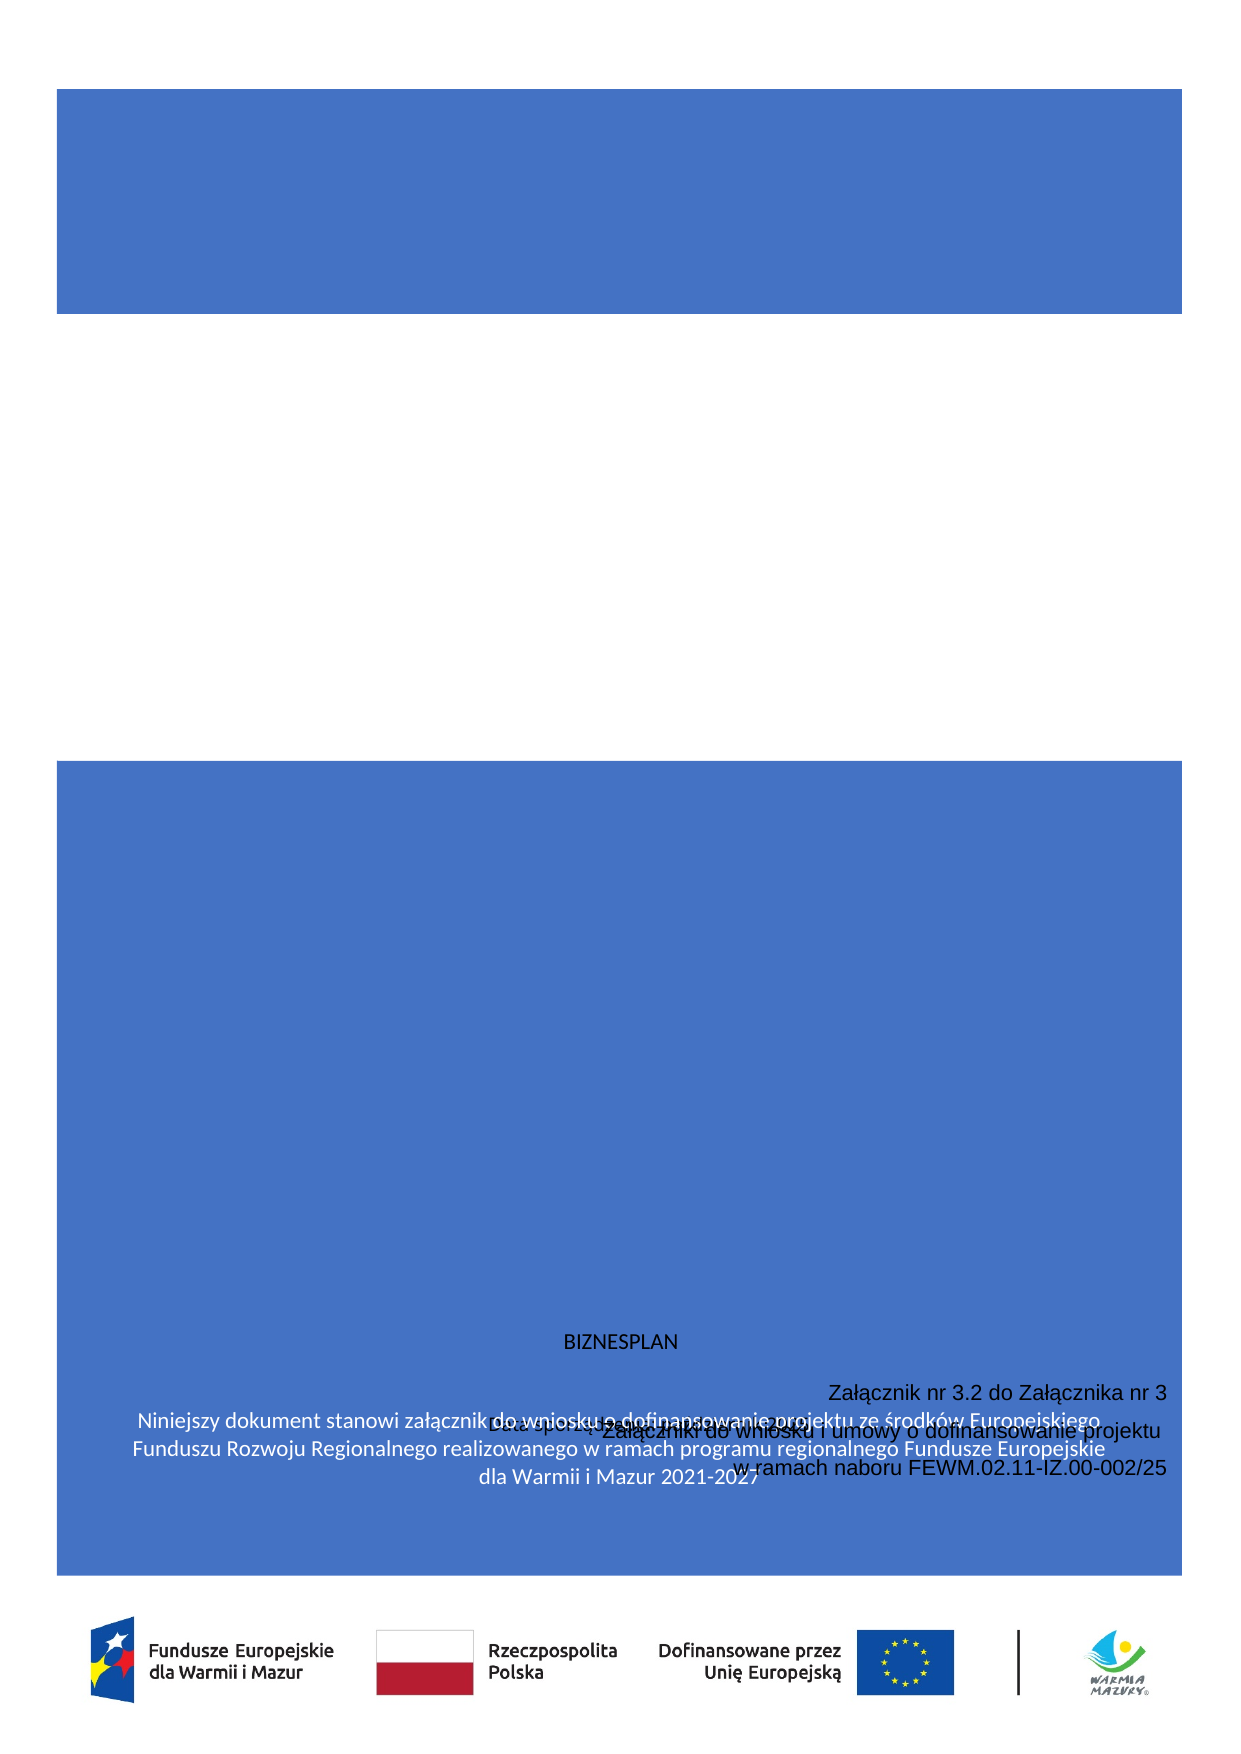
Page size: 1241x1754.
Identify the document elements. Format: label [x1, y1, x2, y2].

picture [71, 1594, 1170, 1724]
